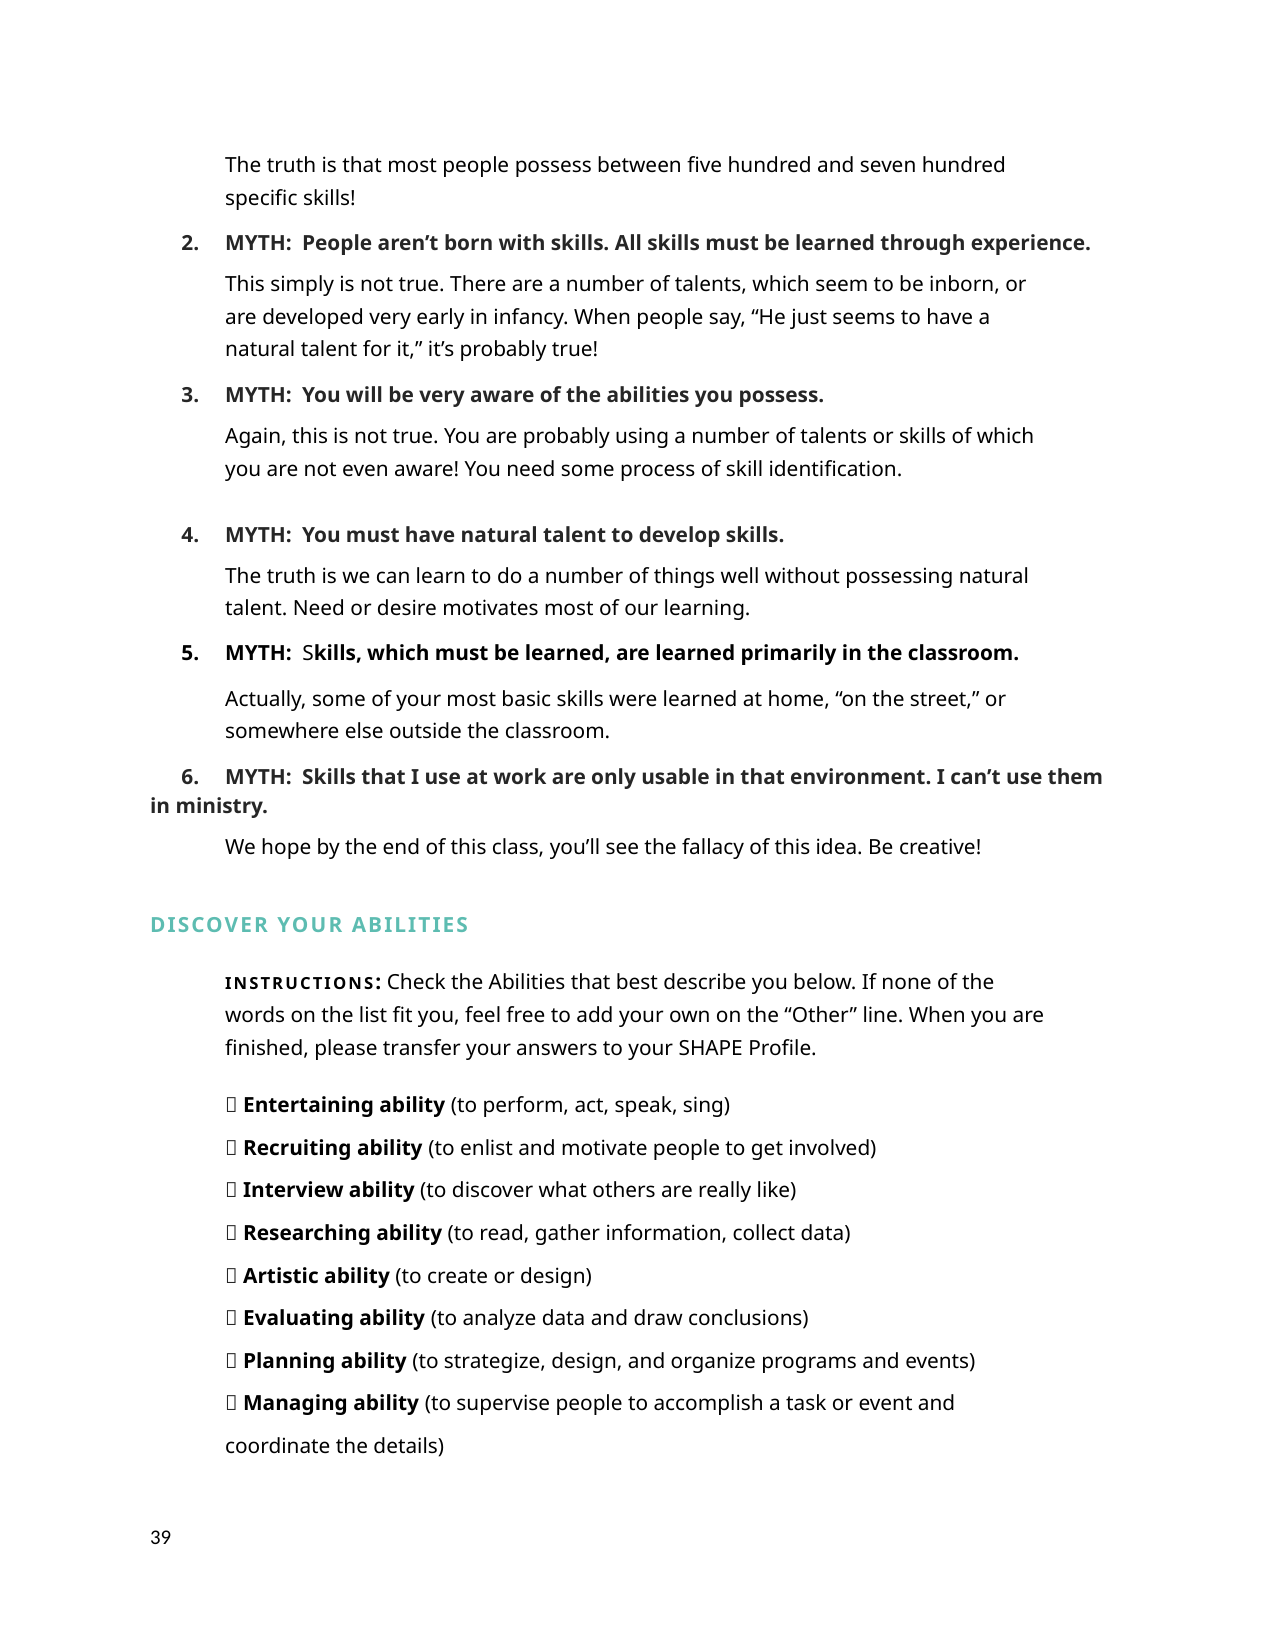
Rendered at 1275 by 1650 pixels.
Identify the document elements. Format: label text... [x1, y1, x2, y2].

text  Researching ability (to read, gather information, collect data) [225, 1218, 1050, 1247]
text  Interview ability (to discover what others are really like) [225, 1176, 1050, 1204]
list MYTH: Skills, which must be learned, are learned primarily in the classroom. [181, 638, 1050, 667]
text  Entertaining ability (to perform, act, speak, sing) [225, 1090, 1050, 1119]
text The truth is that most people possess between five hundred and seven hundred specific skills! [225, 150, 1050, 211]
text  Planning ability (to strategize, design, and organize programs and events) [225, 1346, 1050, 1374]
text INSTRUCTIONS: Check the Abilities that best describe you below. If none of the words on the list fit you, feel free to add your own on the “Other” line. When you are finished, please transfer your answers to your SHAPE Profile. [225, 967, 1050, 1061]
list MYTH: People aren’t born with skills. All skills must be learned through experience. [181, 228, 1125, 257]
text Actually, some of your most basic skills were learned at home, “on the street,” or somewhere else outside the classroom. [225, 684, 1050, 745]
text  Recruiting ability (to enlist and motivate people to get involved) [225, 1133, 1050, 1161]
text This simply is not true. There are a number of talents, which seem to be inborn, or are developed very early in infancy. When people say, “He just seems to have a natural talent for it,” it’s probably true! [225, 269, 1050, 363]
list MYTH: You will be very aware of the abilities you possess. [181, 380, 1125, 409]
text 6. MYTH: Skills that I use at work are only usable in that environment. I can’t use them in ministry. [150, 761, 1125, 820]
text  Artistic ability (to create or design) [225, 1261, 1050, 1289]
text We hope by the end of this class, you’ll see the fallacy of this idea. Be creative! [225, 832, 1050, 861]
text DISCOVER YOUR ABILITIES [150, 893, 1125, 939]
text  Managing ability (to supervise people to accomplish a task or event and coordinate the details) [225, 1388, 1050, 1459]
text The truth is we can learn to do a number of things well without possessing natural talent. Need or desire motivates most of our learning. [225, 561, 1050, 622]
text Again, this is not true. You are probably using a number of talents or skills of which you are not even aware! You need some process of skill identification. [225, 421, 1050, 482]
text  Evaluating ability (to analyze data and draw conclusions) [225, 1303, 1050, 1332]
list MYTH: You must have natural talent to develop skills. [181, 519, 1125, 548]
